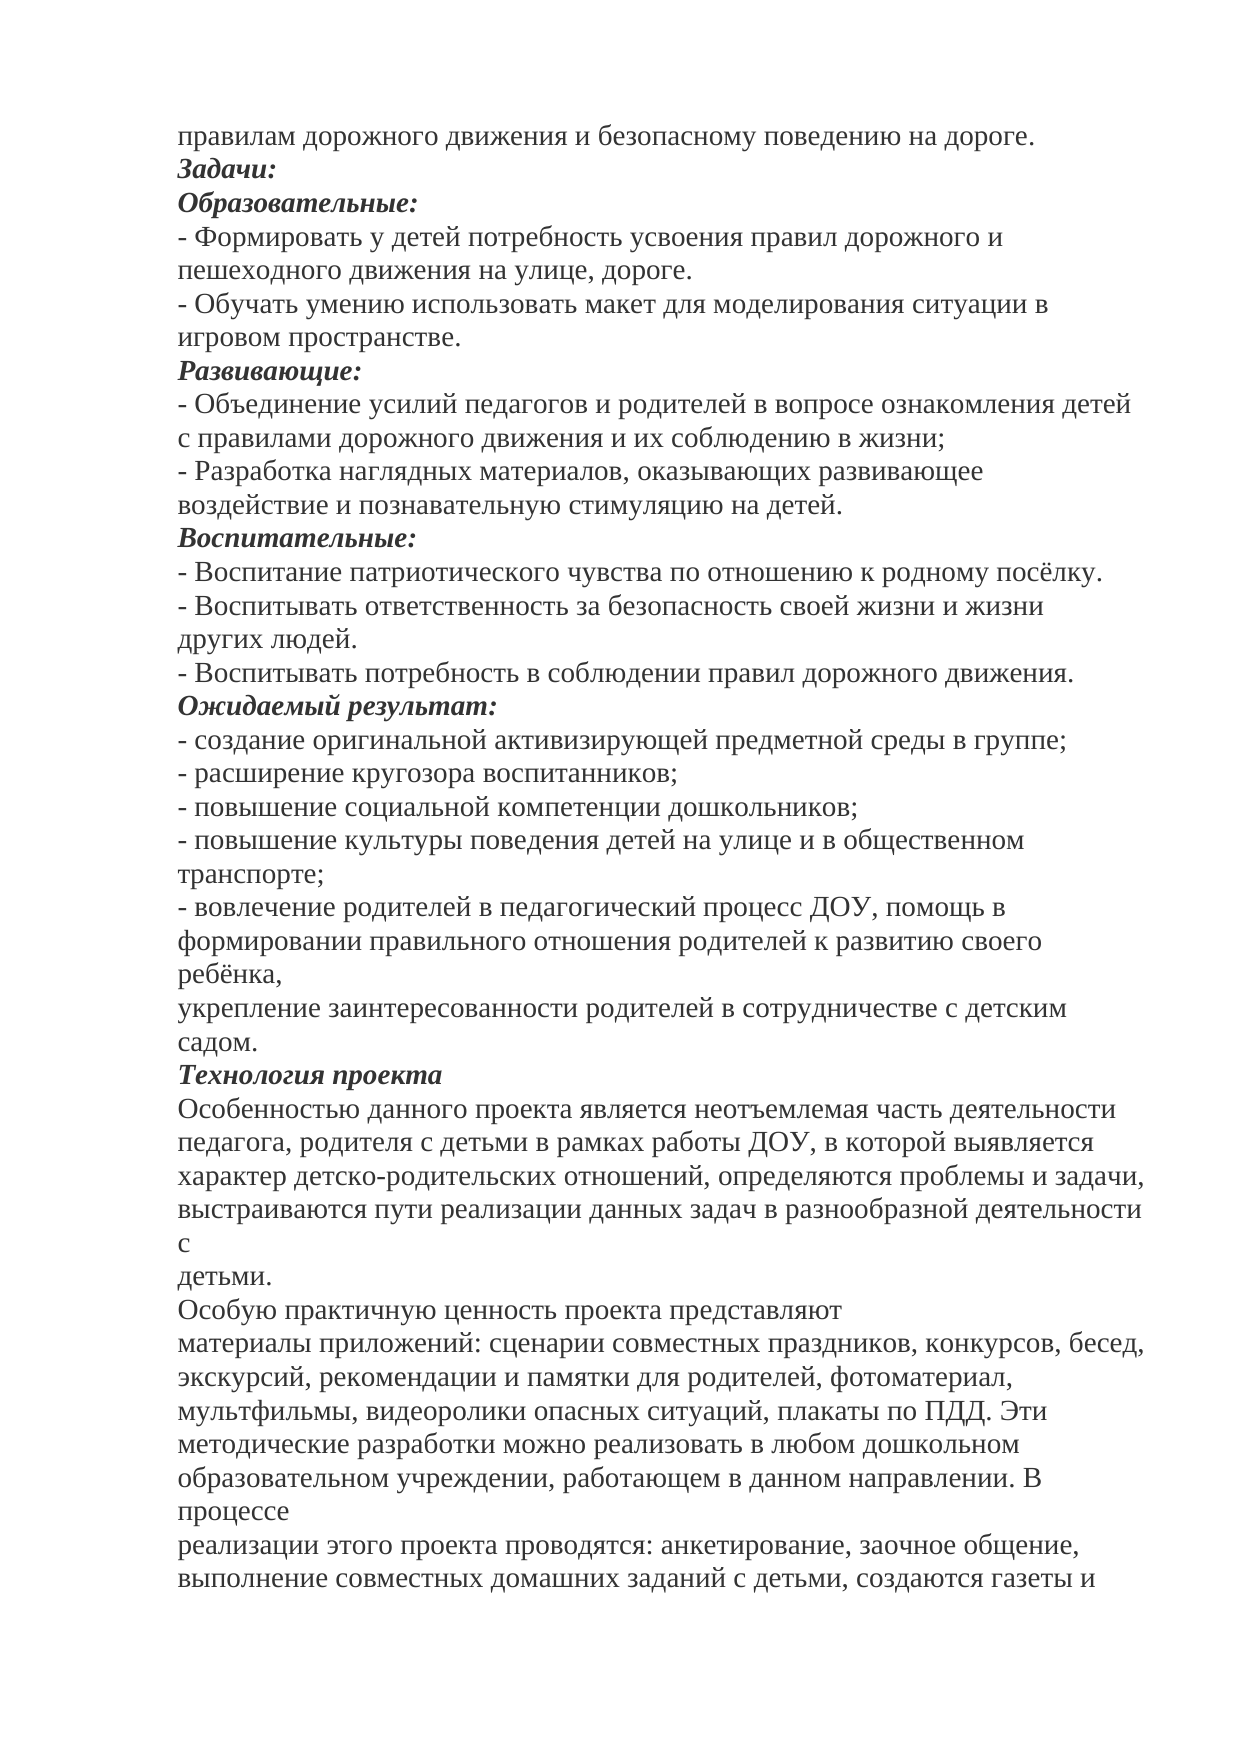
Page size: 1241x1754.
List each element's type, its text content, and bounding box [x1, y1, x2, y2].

text воздействие и познавательную стимуляцию на детей. [177, 487, 1152, 521]
text выстраиваются пути реализации данных задач в разнообразной деятельности с [177, 1191, 1152, 1258]
text реализации этого проекта проводятся: анкетирование, заочное общение, [177, 1527, 1152, 1560]
text Задачи: [177, 152, 1152, 185]
text Особенностью данного проекта является неотъемлемая часть деятельности [177, 1091, 1152, 1124]
text - создание оригинальной активизирующей предметной среды в группе; [177, 722, 1152, 755]
text Технология проекта [177, 1057, 1152, 1091]
text правилам дорожного движения и безопасному поведению на дороге. [177, 118, 1152, 152]
text материалы приложений: сценарии совместных праздников, конкурсов, бесед, [177, 1326, 1152, 1359]
text детьми. [177, 1258, 1152, 1292]
text укрепление заинтересованности родителей в сотрудничестве с детским садом. [177, 990, 1152, 1057]
text методические разработки можно реализовать в любом дошкольном [177, 1426, 1152, 1460]
text характер детско-родительских отношений, определяются проблемы и задачи, [177, 1158, 1152, 1191]
text педагога, родителя с детьми в рамках работы ДОУ, в которой выявляется [177, 1124, 1152, 1158]
text с правилами дорожного движения и их соблюдению в жизни; [177, 420, 1152, 453]
text - вовлечение родителей в педагогический процесс ДОУ, помощь в [177, 889, 1152, 923]
text игровом пространстве. [177, 319, 1152, 353]
text - Воспитывать ответственность за безопасность своей жизни и жизни [177, 588, 1152, 621]
text - повышение культуры поведения детей на улице и в общественном [177, 822, 1152, 856]
text - Разработка наглядных материалов, оказывающих развивающее [177, 453, 1152, 487]
text - Воспитание патриотического чувства по отношению к родному посёлку. [177, 554, 1152, 588]
text Развивающие: [177, 353, 1152, 386]
text формировании правильного отношения родителей к развитию своего ребёнка, [177, 923, 1152, 990]
text Образовательные: [177, 185, 1152, 219]
text - повышение социальной компетенции дошкольников; [177, 789, 1152, 822]
text других людей. [177, 621, 1152, 655]
text - расширение кругозора воспитанников; [177, 755, 1152, 789]
text - Воспитывать потребность в соблюдении правил дорожного движения. [177, 655, 1152, 688]
text образовательном учреждении, работающем в данном направлении. В процессе [177, 1460, 1152, 1527]
text выполнение совместных домашних заданий с детьми, создаются газеты и [177, 1560, 1152, 1594]
text - Объединение усилий педагогов и родителей в вопросе ознакомления детей [177, 386, 1152, 420]
text пешеходного движения на улице, дороге. [177, 252, 1152, 286]
text Ожидаемый результат: [177, 688, 1152, 722]
text - Обучать умению использовать макет для моделирования ситуации в [177, 286, 1152, 319]
text транспорте; [177, 856, 1152, 889]
text - Формировать у детей потребность усвоения правил дорожного и [177, 219, 1152, 252]
text Воспитательные: [177, 521, 1152, 554]
text мультфильмы, видеоролики опасных ситуаций, плакаты по ПДД. Эти [177, 1393, 1152, 1426]
text Особую практичную ценность проекта представляют [177, 1292, 1152, 1326]
text экскурсий, рекомендации и памятки для родителей, фотоматериал, [177, 1359, 1152, 1393]
